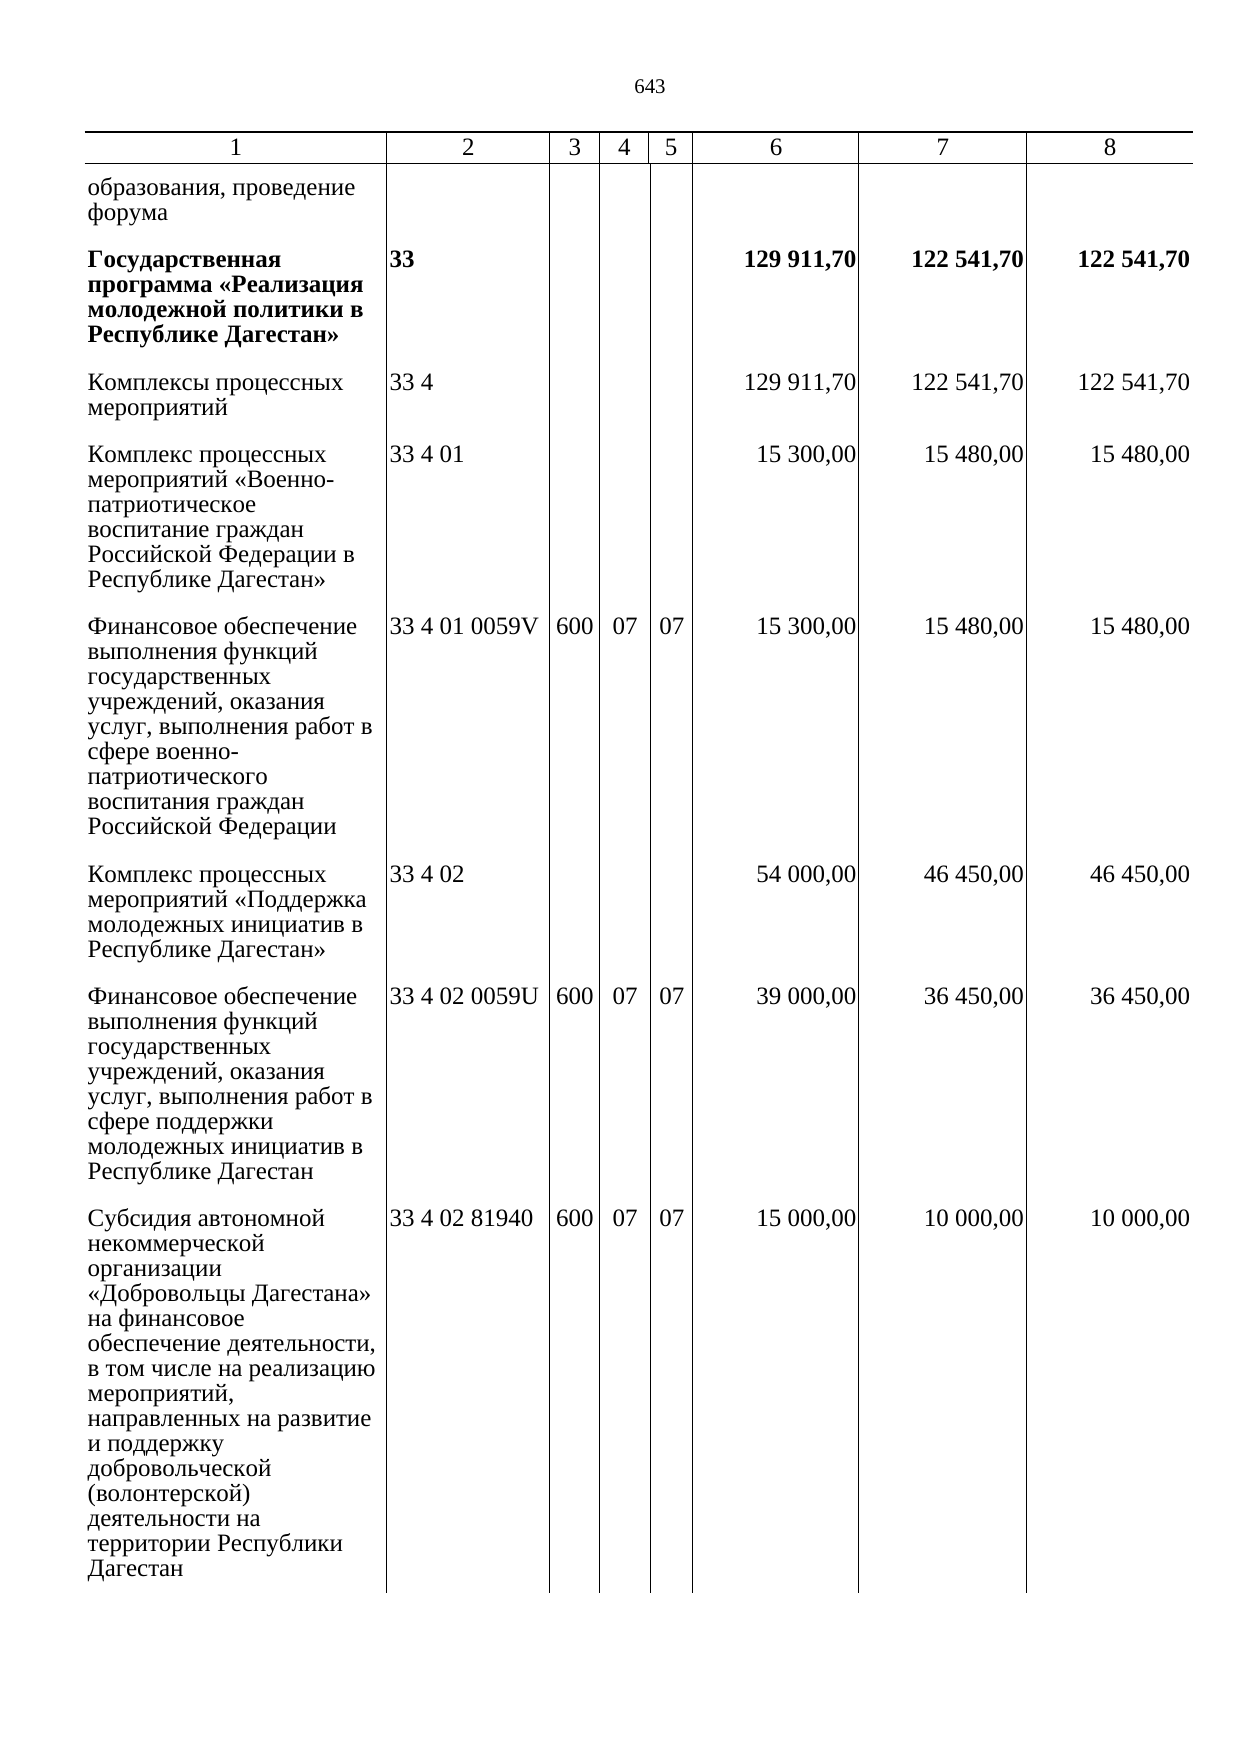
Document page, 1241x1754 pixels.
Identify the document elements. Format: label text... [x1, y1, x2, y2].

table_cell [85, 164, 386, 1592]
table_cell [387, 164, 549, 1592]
table_header 6 [693, 133, 858, 163]
table_header 1 [85, 133, 386, 163]
table_header 3 [550, 133, 599, 163]
table_header 2 [387, 133, 549, 163]
table_header 8 [1027, 133, 1193, 163]
table_header 5 [649, 133, 692, 163]
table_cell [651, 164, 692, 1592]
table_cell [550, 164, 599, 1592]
table_header 7 [859, 133, 1026, 163]
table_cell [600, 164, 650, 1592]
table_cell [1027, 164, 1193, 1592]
table_header 4 [600, 133, 648, 163]
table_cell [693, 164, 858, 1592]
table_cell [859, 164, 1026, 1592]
